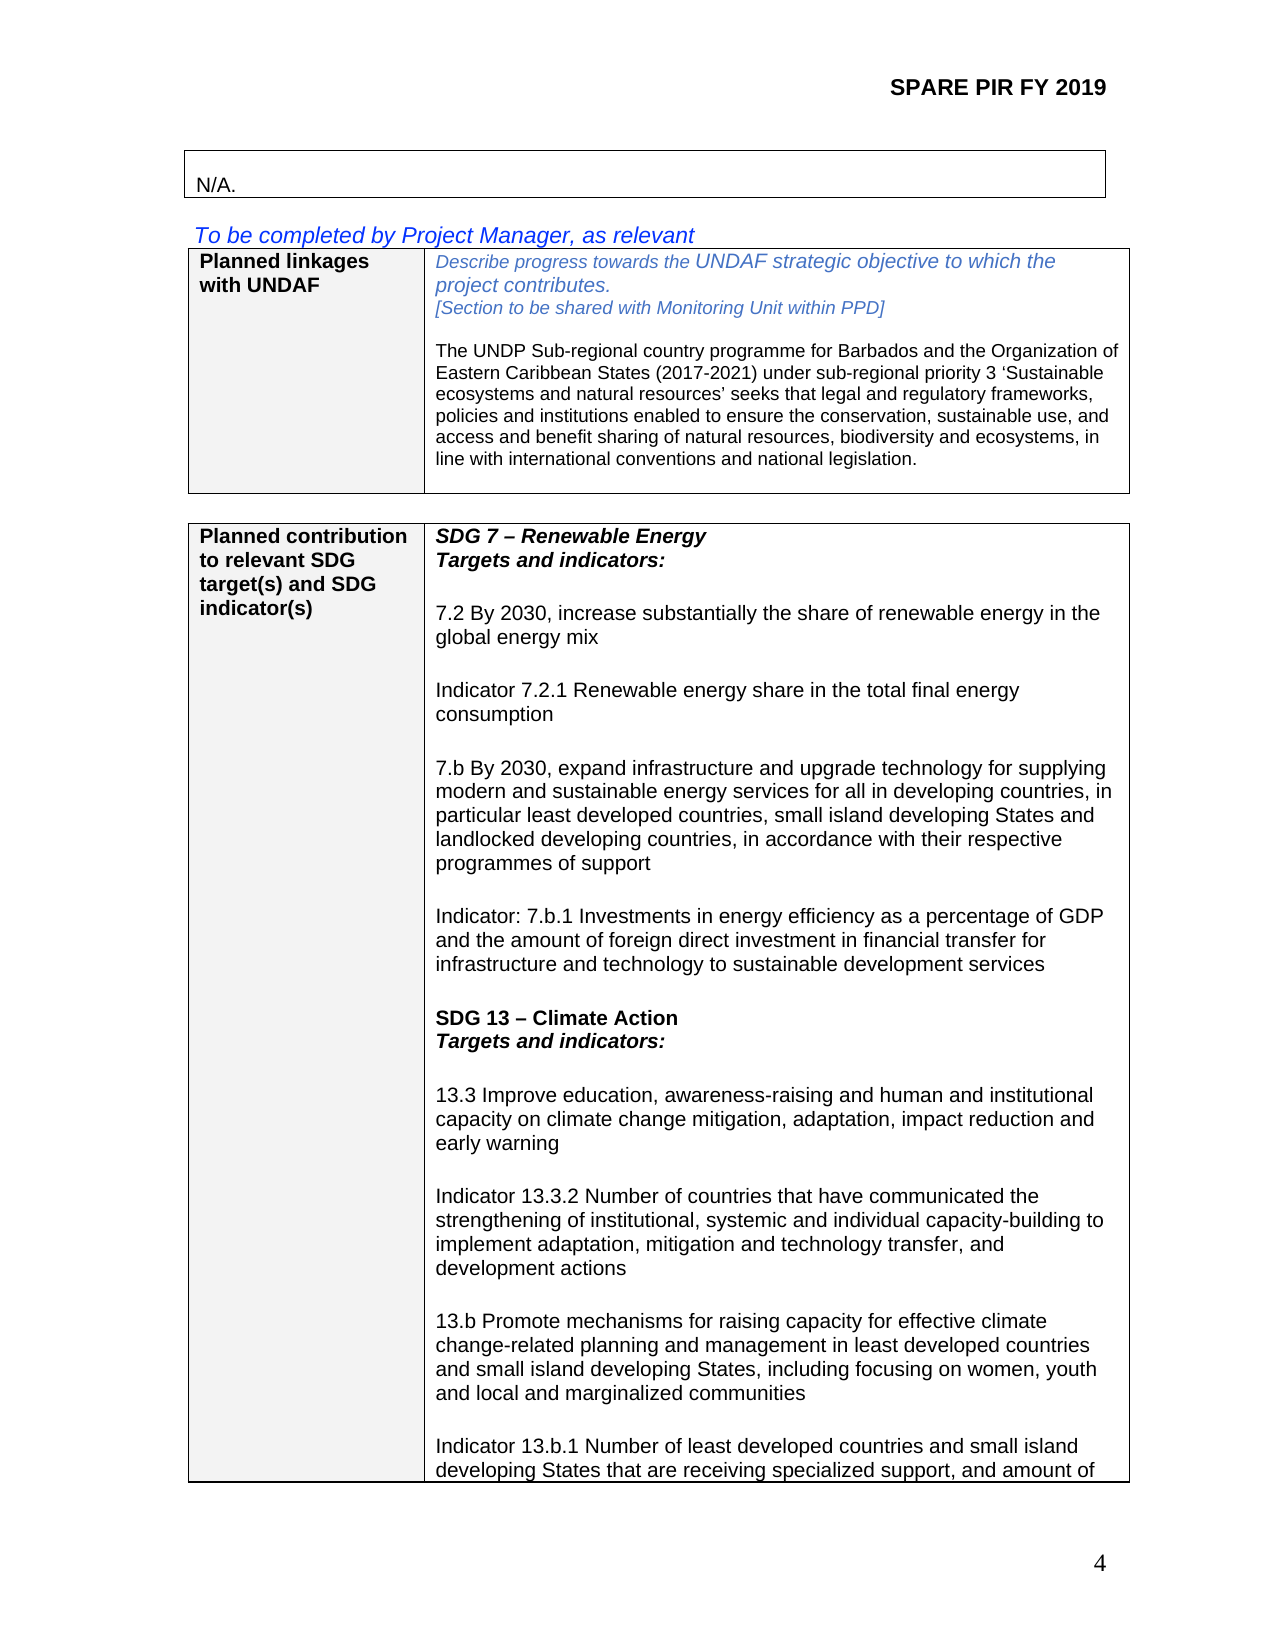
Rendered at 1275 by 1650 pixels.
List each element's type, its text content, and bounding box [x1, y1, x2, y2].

text To be completed by Project Manager, as relevant [187, 222, 1106, 248]
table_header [425, 524, 1129, 1481]
table_header Describe progress towards the UNDAF strategic objective to which the project contributes. [Section to be shared with Monitoring Unit within PPD] The UNDP Sub-regional country programme for Barbados and the Organization of Eastern Caribbean States (2017-2021) under sub-regional priority 3 ‘Sustainable ecosystems and natural resources’ seeks that legal and regulatory frameworks, policies and institutions enabled to ensure the conservation, sustainable use, and access and benefit sharing of natural resources, biodiversity and ecosystems, in line with international conventions and national legislation. [425, 249, 1129, 493]
table_header Planned linkages with UNDAF [189, 249, 424, 493]
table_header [189, 524, 424, 1481]
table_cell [185, 151, 1105, 197]
